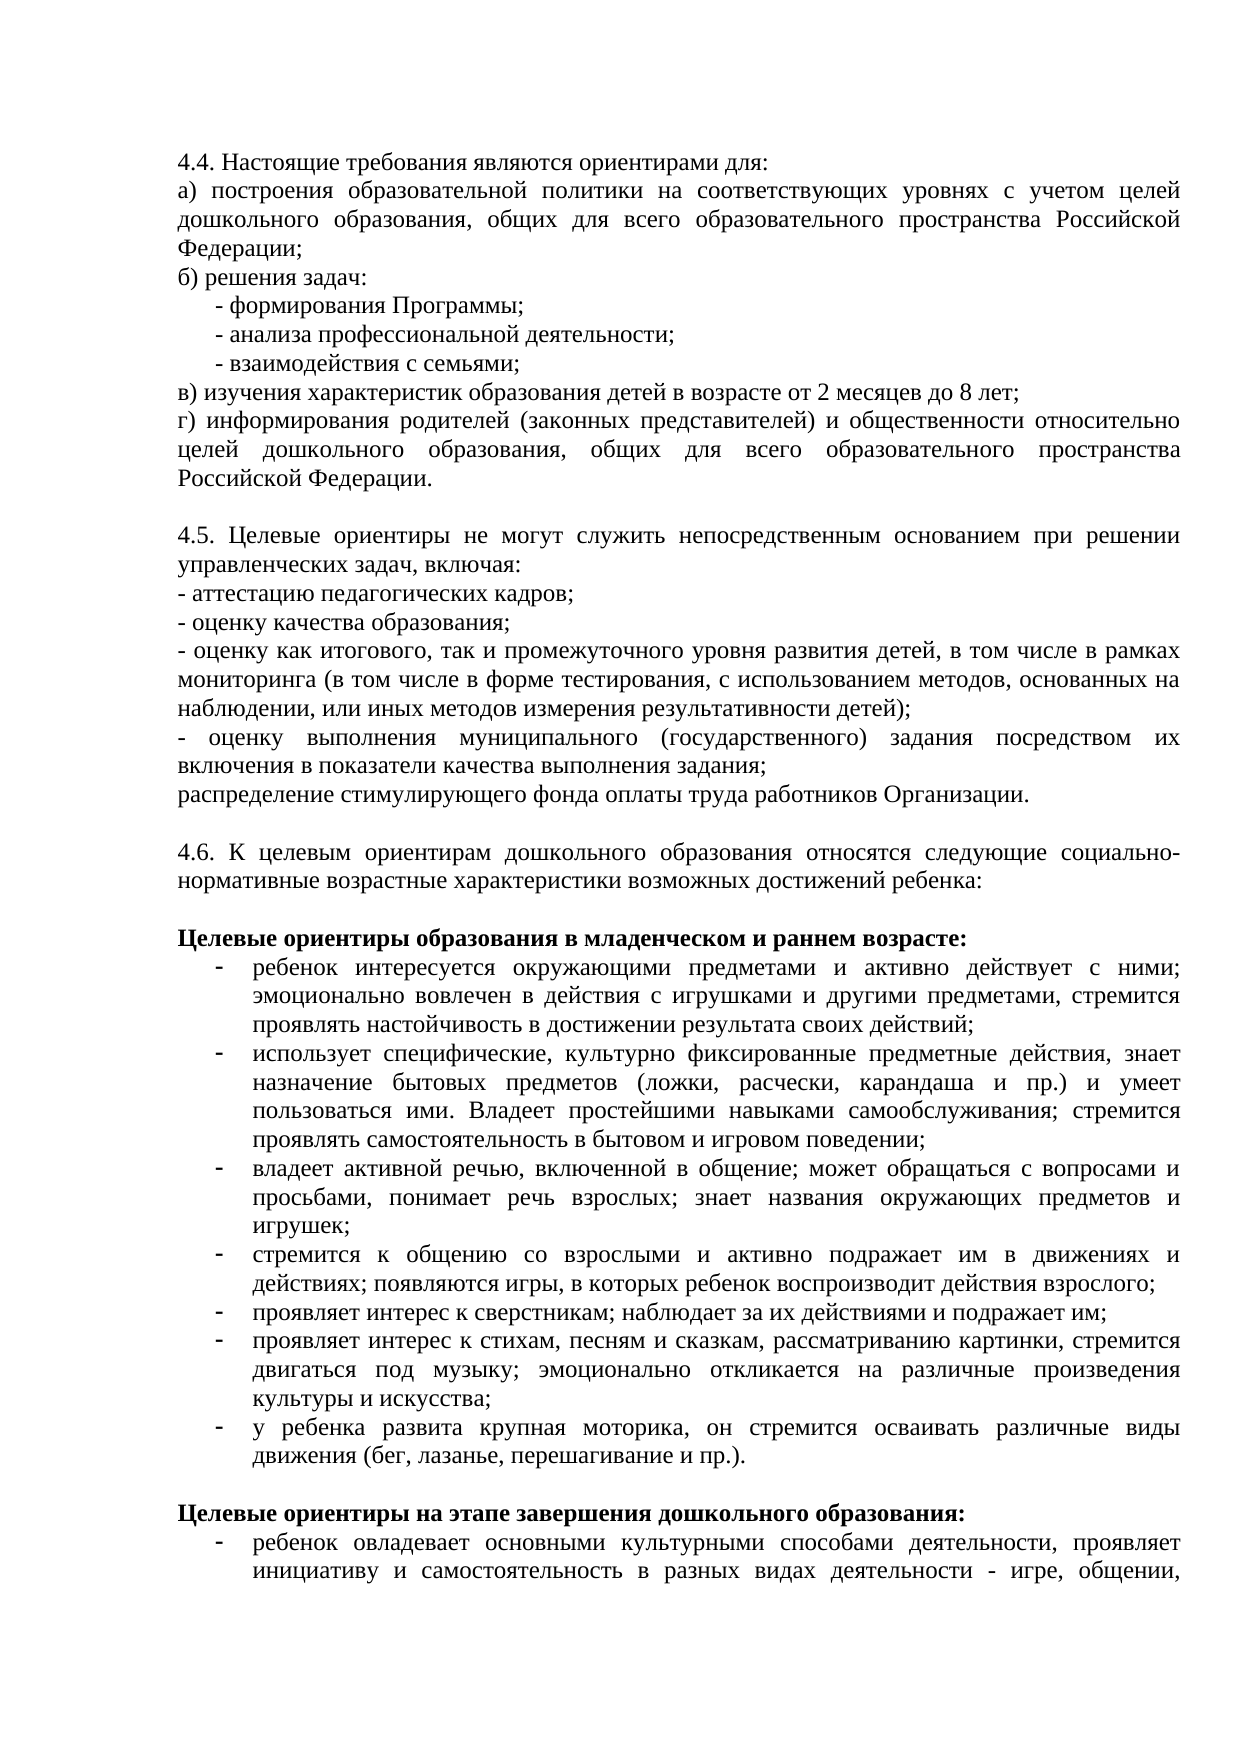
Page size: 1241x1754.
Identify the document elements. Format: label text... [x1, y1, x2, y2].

list проявляет интерес к стихам, песням и сказкам, рассматриванию картинки, стремится двигаться под музыку; эмоционально откликается на различные произведения культуры и искусства; [215, 1326, 1181, 1412]
text - оценку выполнения муниципального (государственного) задания посредством их включения в показатели качества выполнения задания; [177, 722, 1181, 779]
list у ребенка развита крупная моторика, он стремится осваивать различные виды движения (бег, лазанье, перешагивание и пр.). [215, 1412, 1181, 1469]
text распределение стимулирующего фонда оплаты труда работников Организации. [177, 779, 1181, 808]
text 4.5. Целевые ориентиры не могут служить непосредственным основанием при решении управленческих задач, включая: [177, 521, 1181, 578]
text Целевые ориентиры на этапе завершения дошкольного образования: [177, 1498, 1181, 1527]
text а) построения образовательной политики на соответствующих уровнях с учетом целей дошкольного образования, общих для всего образовательного пространства Российской Федерации; [177, 176, 1181, 262]
text б) решения задач: [177, 262, 1181, 291]
text Целевые ориентиры образования в младенческом и раннем возрасте: [177, 923, 1181, 952]
text - взаимодействия с семьями; [215, 348, 1181, 377]
text в) изучения характеристик образования детей в возрасте от 2 месяцев до 8 лет; [177, 377, 1181, 406]
text - анализа профессиональной деятельности; [215, 319, 1181, 348]
text 4.4. Настоящие требования являются ориентирами для: [177, 147, 1181, 176]
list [215, 1527, 1181, 1584]
text 4.6. К целевым ориентирам дошкольного образования относятся следующие социально-нормативные возрастные характеристики возможных достижений ребенка: [177, 837, 1181, 894]
text - оценку качества образования; [177, 607, 1181, 636]
text - оценку как итогового, так и промежуточного уровня развития детей, в том числе в рамках мониторинга (в том числе в форме тестирования, с использованием методов, основанных на наблюдении, или иных методов измерения результативности детей); [177, 636, 1181, 722]
text - аттестацию педагогических кадров; [177, 578, 1181, 607]
list ребенок интересуется окружающими предметами и активно действует с ними; эмоционально вовлечен в действия с игрушками и другими предметами, стремится проявлять настойчивость в достижении результата своих действий; [215, 952, 1181, 1038]
text г) информирования родителей (законных представителей) и общественности относительно целей дошкольного образования, общих для всего образовательного пространства Российской Федерации. [177, 406, 1181, 492]
text - формирования Программы; [215, 291, 1181, 319]
list владеет активной речью, включенной в общение; может обращаться с вопросами и просьбами, понимает речь взрослых; знает названия окружающих предметов и игрушек; [215, 1153, 1181, 1239]
list стремится к общению со взрослыми и активно подражает им в движениях и действиях; появляются игры, в которых ребенок воспроизводит действия взрослого; [215, 1239, 1181, 1297]
list проявляет интерес к сверстникам; наблюдает за их действиями и подражает им; [215, 1297, 1181, 1326]
list использует специфические, культурно фиксированные предметные действия, знает назначение бытовых предметов (ложки, расчески, карандаша и пр.) и умеет пользоваться ими. Владеет простейшими навыками самообслуживания; стремится проявлять самостоятельность в бытовом и игровом поведении; [215, 1038, 1181, 1153]
